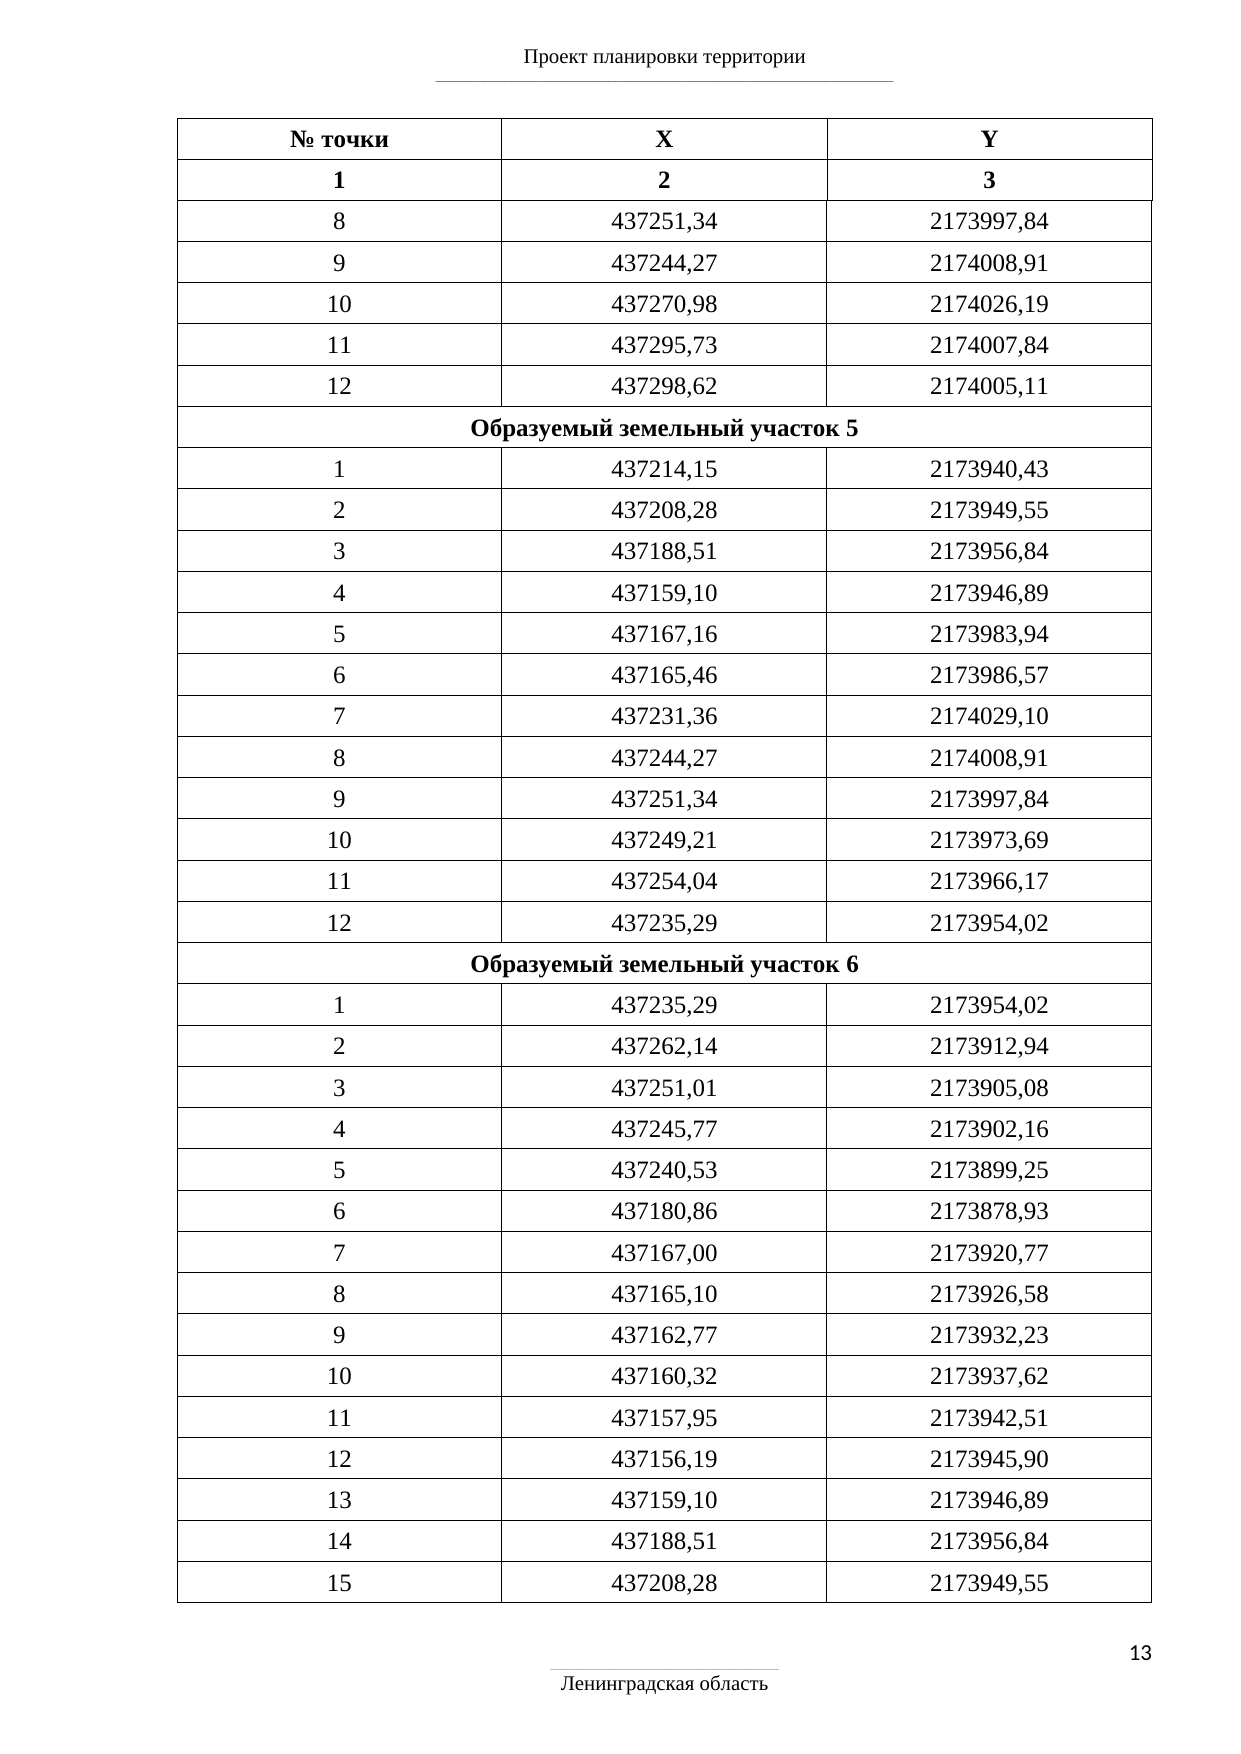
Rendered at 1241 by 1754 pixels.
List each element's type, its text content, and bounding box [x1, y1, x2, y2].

table_cell 2173942,51 [827, 1397, 1151, 1437]
table_cell 437244,27 [502, 737, 826, 777]
table_cell 437262,14 [502, 1026, 826, 1066]
table_cell 12 [178, 1438, 501, 1478]
table_cell 437208,28 [502, 489, 826, 529]
table_cell 2173899,25 [827, 1149, 1151, 1189]
table_cell 2174008,91 [827, 737, 1151, 777]
table_cell 2174008,91 [827, 242, 1151, 282]
table_cell 2173949,55 [827, 489, 1151, 529]
table_cell 2 [178, 1026, 501, 1066]
table_cell 3 [178, 531, 501, 571]
table_cell 14 [178, 1521, 501, 1561]
table_cell 437245,77 [502, 1108, 826, 1148]
table_cell 2173945,90 [827, 1438, 1151, 1478]
table_cell 2173954,02 [827, 984, 1151, 1024]
table_cell 437188,51 [502, 531, 826, 571]
table_cell 6 [178, 654, 501, 694]
table_header X [502, 119, 827, 159]
table_cell 437244,27 [502, 242, 826, 282]
table_cell 2173966,17 [827, 861, 1151, 901]
table_cell 2173956,84 [827, 1521, 1151, 1561]
table_cell 2173932,23 [827, 1314, 1151, 1354]
table_cell 2173920,77 [827, 1232, 1151, 1272]
table_cell 12 [178, 902, 501, 942]
table_cell 2173905,08 [827, 1067, 1151, 1107]
table_cell 2173940,43 [827, 448, 1151, 488]
table_cell 2174029,10 [827, 696, 1151, 736]
table_cell 1 [178, 448, 501, 488]
table_cell 3 [828, 160, 1152, 199]
table_cell 2173949,55 [827, 1562, 1151, 1602]
table_cell 2173986,57 [827, 654, 1151, 694]
table_cell Образуемый земельный участок 5 [178, 407, 1151, 447]
table_cell 437235,29 [502, 902, 826, 942]
table_cell 437167,16 [502, 613, 826, 653]
table_cell 8 [178, 201, 501, 241]
table_cell 2173926,58 [827, 1273, 1151, 1313]
table_cell 2173902,16 [827, 1108, 1151, 1148]
table_cell 2173973,69 [827, 819, 1151, 859]
table_cell 437159,10 [502, 1479, 826, 1519]
table_cell 5 [178, 613, 501, 653]
table_cell 12 [178, 366, 501, 406]
table_cell 437188,51 [502, 1521, 826, 1561]
table_cell 437270,98 [502, 283, 826, 323]
table_cell 437167,00 [502, 1232, 826, 1272]
table_cell 9 [178, 778, 501, 818]
table_cell 437208,28 [502, 1562, 826, 1602]
table_cell 2173997,84 [827, 778, 1151, 818]
table_cell 437249,21 [502, 819, 826, 859]
table_cell 437235,29 [502, 984, 826, 1024]
table_cell 8 [178, 1273, 501, 1313]
table_cell 13 [178, 1479, 501, 1519]
table_cell 2173946,89 [827, 1479, 1151, 1519]
table_cell 2173997,84 [827, 201, 1151, 241]
table_cell 437165,46 [502, 654, 826, 694]
table_cell 6 [178, 1191, 501, 1231]
table_cell 437159,10 [502, 572, 826, 612]
table_cell 2173983,94 [827, 613, 1151, 653]
table_cell Образуемый земельный участок 6 [178, 943, 1151, 983]
table_cell 2173954,02 [827, 902, 1151, 942]
table_cell 437295,73 [502, 324, 826, 364]
table_cell 5 [178, 1149, 501, 1189]
table_cell 2174007,84 [827, 324, 1151, 364]
table_cell 437240,53 [502, 1149, 826, 1189]
table_cell 2173912,94 [827, 1026, 1151, 1066]
table_cell 4 [178, 572, 501, 612]
table_cell 3 [178, 1067, 501, 1107]
table_cell 10 [178, 283, 501, 323]
table_cell 437156,19 [502, 1438, 826, 1478]
table_cell 437214,15 [502, 448, 826, 488]
table_cell 1 [178, 984, 501, 1024]
table_header Y [828, 119, 1152, 159]
table_cell 10 [178, 1356, 501, 1396]
table_cell 2 [502, 160, 827, 199]
table_cell 9 [178, 242, 501, 282]
table_cell 15 [178, 1562, 501, 1602]
table_cell 7 [178, 696, 501, 736]
table_header № точки [178, 119, 501, 159]
table_cell 437180,86 [502, 1191, 826, 1231]
table_cell 4 [178, 1108, 501, 1148]
table_cell 2 [178, 489, 501, 529]
table_cell 437298,62 [502, 366, 826, 406]
table_cell 437157,95 [502, 1397, 826, 1437]
table_cell 11 [178, 861, 501, 901]
table_cell 2174005,11 [827, 366, 1151, 406]
table_cell 2173946,89 [827, 572, 1151, 612]
table_cell 2173878,93 [827, 1191, 1151, 1231]
table_cell 9 [178, 1314, 501, 1354]
table_cell 1 [178, 160, 501, 199]
table_cell 437251,34 [502, 201, 826, 241]
table_cell 2173937,62 [827, 1356, 1151, 1396]
table_cell 437231,36 [502, 696, 826, 736]
table_cell 7 [178, 1232, 501, 1272]
table_cell 437251,01 [502, 1067, 826, 1107]
table_cell 437251,34 [502, 778, 826, 818]
table_cell 11 [178, 1397, 501, 1437]
table_cell 437160,32 [502, 1356, 826, 1396]
table_cell 437254,04 [502, 861, 826, 901]
table_cell 437162,77 [502, 1314, 826, 1354]
table_cell 11 [178, 324, 501, 364]
table_cell 10 [178, 819, 501, 859]
table_cell 2174026,19 [827, 283, 1151, 323]
table_cell 2173956,84 [827, 531, 1151, 571]
table_cell 437165,10 [502, 1273, 826, 1313]
table_cell 8 [178, 737, 501, 777]
